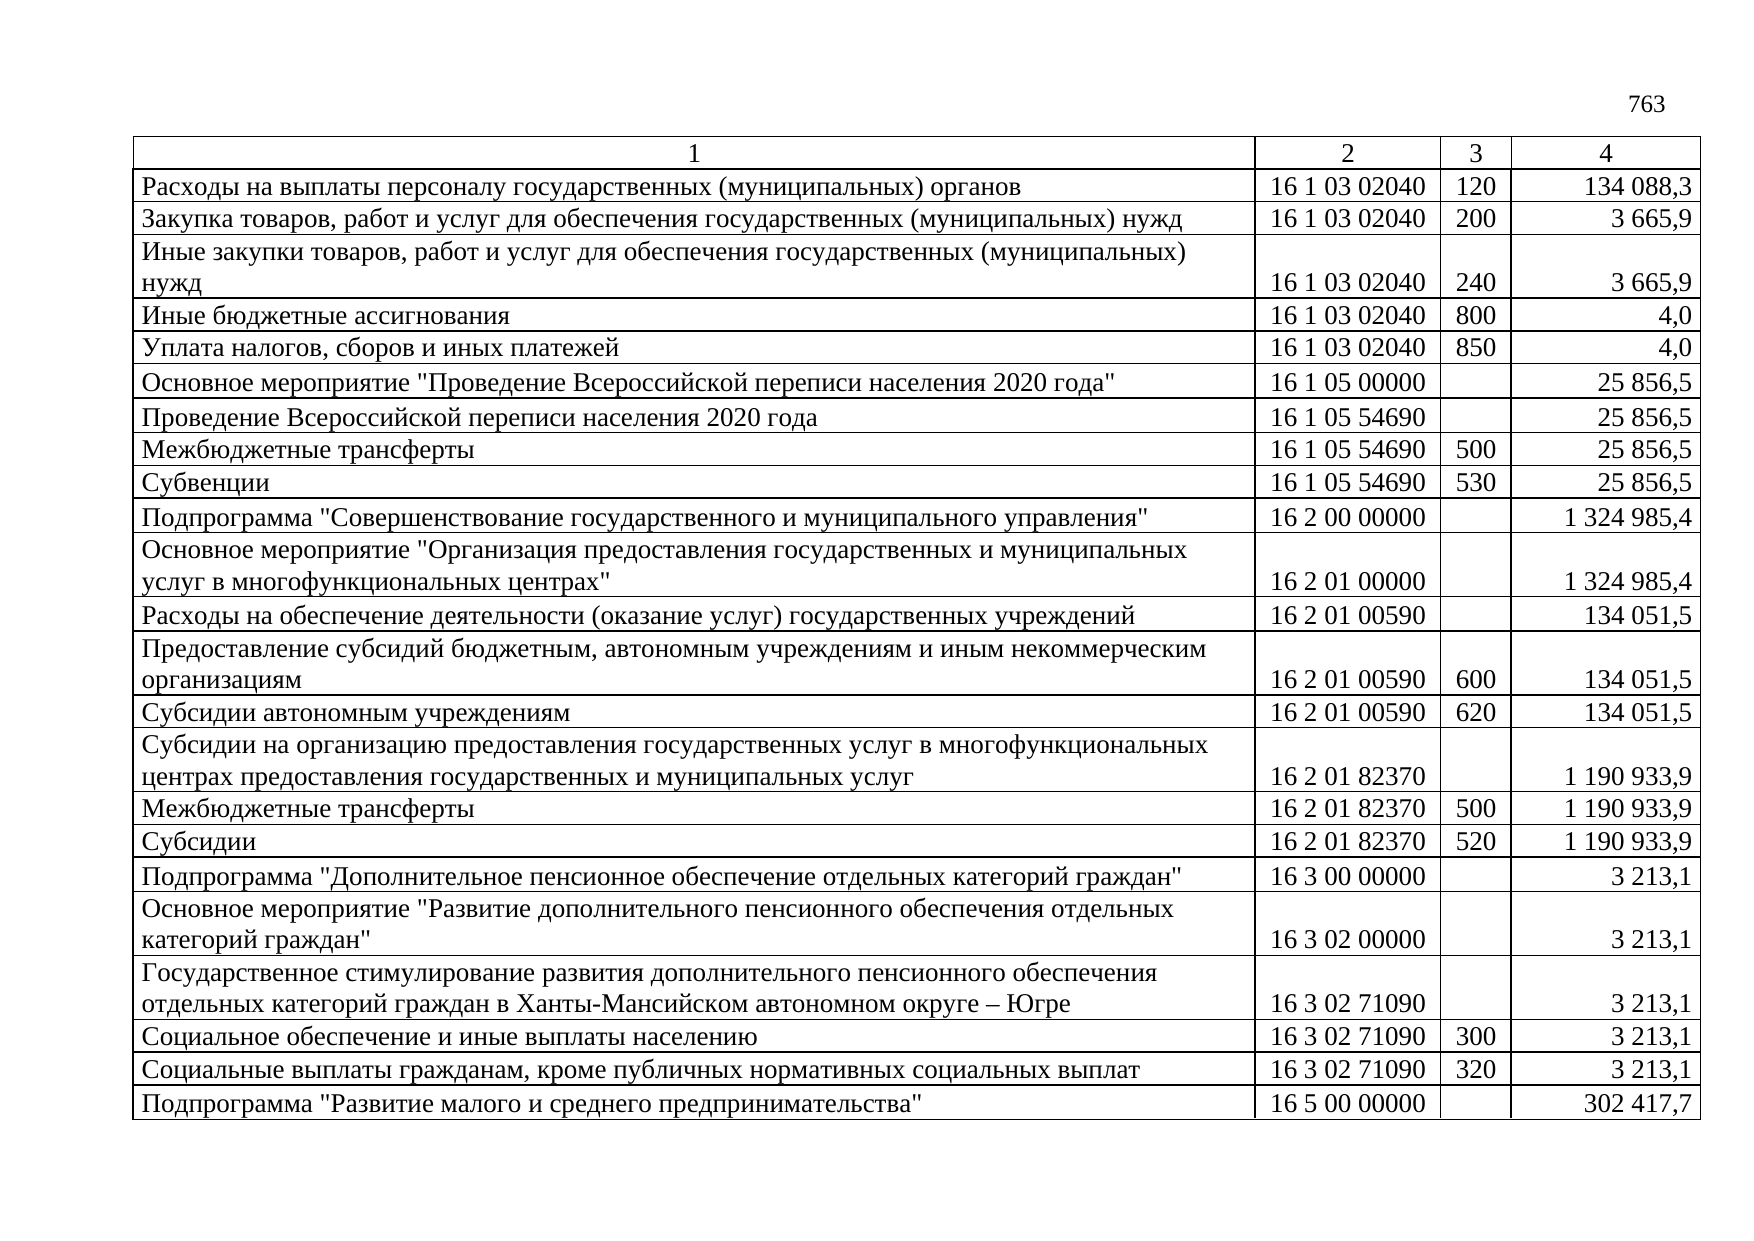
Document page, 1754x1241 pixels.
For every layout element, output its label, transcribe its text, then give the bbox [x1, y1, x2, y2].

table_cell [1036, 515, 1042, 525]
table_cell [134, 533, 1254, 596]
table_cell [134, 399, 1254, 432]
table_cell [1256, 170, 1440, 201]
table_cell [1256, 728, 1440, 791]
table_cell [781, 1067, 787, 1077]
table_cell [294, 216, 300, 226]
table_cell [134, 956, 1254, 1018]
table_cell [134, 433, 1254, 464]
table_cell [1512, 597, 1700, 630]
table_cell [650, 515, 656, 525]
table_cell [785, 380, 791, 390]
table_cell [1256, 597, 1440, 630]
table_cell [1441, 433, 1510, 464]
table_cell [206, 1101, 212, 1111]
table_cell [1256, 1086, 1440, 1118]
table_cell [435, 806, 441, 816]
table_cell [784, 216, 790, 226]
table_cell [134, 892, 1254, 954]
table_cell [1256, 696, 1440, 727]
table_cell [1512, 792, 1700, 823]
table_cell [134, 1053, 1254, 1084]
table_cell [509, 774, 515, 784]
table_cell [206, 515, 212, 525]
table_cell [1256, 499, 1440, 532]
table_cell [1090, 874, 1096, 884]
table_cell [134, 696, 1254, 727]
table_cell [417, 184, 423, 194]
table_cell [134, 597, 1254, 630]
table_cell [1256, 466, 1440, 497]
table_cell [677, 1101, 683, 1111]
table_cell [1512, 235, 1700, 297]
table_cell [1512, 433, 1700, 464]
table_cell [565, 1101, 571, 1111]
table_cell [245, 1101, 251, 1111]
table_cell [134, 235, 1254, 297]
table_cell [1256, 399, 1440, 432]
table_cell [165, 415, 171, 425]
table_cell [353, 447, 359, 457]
table_header 3 [1441, 137, 1511, 168]
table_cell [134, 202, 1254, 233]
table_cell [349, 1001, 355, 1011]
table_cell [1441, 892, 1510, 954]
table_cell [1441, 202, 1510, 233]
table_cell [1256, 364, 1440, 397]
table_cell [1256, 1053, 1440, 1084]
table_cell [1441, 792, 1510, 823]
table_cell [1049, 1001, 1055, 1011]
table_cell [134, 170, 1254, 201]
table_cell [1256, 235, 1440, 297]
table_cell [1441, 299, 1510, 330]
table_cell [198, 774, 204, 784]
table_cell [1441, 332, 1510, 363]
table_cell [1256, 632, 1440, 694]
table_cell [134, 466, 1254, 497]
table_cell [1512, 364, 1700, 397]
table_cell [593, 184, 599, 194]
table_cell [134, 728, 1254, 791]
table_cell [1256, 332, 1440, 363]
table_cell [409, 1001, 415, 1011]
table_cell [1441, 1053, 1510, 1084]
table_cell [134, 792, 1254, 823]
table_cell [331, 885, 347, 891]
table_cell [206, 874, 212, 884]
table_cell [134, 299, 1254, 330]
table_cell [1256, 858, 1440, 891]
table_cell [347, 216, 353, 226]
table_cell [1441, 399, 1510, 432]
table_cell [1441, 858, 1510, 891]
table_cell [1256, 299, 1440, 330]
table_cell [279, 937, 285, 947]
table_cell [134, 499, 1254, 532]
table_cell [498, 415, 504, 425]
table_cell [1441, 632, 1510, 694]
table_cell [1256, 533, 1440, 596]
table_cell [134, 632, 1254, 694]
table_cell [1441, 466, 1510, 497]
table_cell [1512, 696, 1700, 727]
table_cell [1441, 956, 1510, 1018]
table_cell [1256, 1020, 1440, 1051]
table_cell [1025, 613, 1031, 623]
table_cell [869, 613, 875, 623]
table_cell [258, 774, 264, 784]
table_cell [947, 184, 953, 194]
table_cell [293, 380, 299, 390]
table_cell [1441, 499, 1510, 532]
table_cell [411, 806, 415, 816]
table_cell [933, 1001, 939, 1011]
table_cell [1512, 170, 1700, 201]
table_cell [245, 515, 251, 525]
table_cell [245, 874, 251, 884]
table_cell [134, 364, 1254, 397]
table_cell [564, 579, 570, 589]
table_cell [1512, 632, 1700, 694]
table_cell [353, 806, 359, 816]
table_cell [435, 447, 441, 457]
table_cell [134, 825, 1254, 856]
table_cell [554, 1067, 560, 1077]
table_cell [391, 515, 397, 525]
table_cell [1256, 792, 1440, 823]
table_header 1 [134, 137, 1254, 168]
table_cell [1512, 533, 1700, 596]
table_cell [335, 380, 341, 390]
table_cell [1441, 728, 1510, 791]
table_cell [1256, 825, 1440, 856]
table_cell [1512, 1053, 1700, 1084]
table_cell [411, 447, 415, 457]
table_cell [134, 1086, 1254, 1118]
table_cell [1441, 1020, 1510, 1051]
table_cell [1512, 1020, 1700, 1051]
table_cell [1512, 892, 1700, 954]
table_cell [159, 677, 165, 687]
table_header 4 [1512, 137, 1700, 168]
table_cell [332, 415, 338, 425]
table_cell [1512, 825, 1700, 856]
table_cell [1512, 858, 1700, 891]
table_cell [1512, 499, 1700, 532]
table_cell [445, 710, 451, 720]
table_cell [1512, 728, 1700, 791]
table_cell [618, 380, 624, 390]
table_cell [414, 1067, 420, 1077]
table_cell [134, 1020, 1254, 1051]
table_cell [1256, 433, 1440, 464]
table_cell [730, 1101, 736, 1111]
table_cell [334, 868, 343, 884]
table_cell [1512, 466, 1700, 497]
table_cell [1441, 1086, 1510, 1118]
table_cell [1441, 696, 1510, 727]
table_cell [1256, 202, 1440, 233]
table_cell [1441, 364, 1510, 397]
table_header 2 [1256, 137, 1440, 168]
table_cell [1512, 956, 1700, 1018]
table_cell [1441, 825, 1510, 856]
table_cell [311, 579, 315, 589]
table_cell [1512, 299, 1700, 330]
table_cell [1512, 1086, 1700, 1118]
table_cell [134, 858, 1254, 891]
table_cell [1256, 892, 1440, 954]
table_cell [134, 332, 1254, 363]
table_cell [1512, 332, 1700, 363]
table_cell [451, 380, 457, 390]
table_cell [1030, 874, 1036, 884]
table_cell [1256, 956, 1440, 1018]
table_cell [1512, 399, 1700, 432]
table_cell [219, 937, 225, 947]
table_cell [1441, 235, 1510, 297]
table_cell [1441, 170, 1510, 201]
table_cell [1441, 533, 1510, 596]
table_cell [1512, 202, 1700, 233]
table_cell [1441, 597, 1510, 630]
